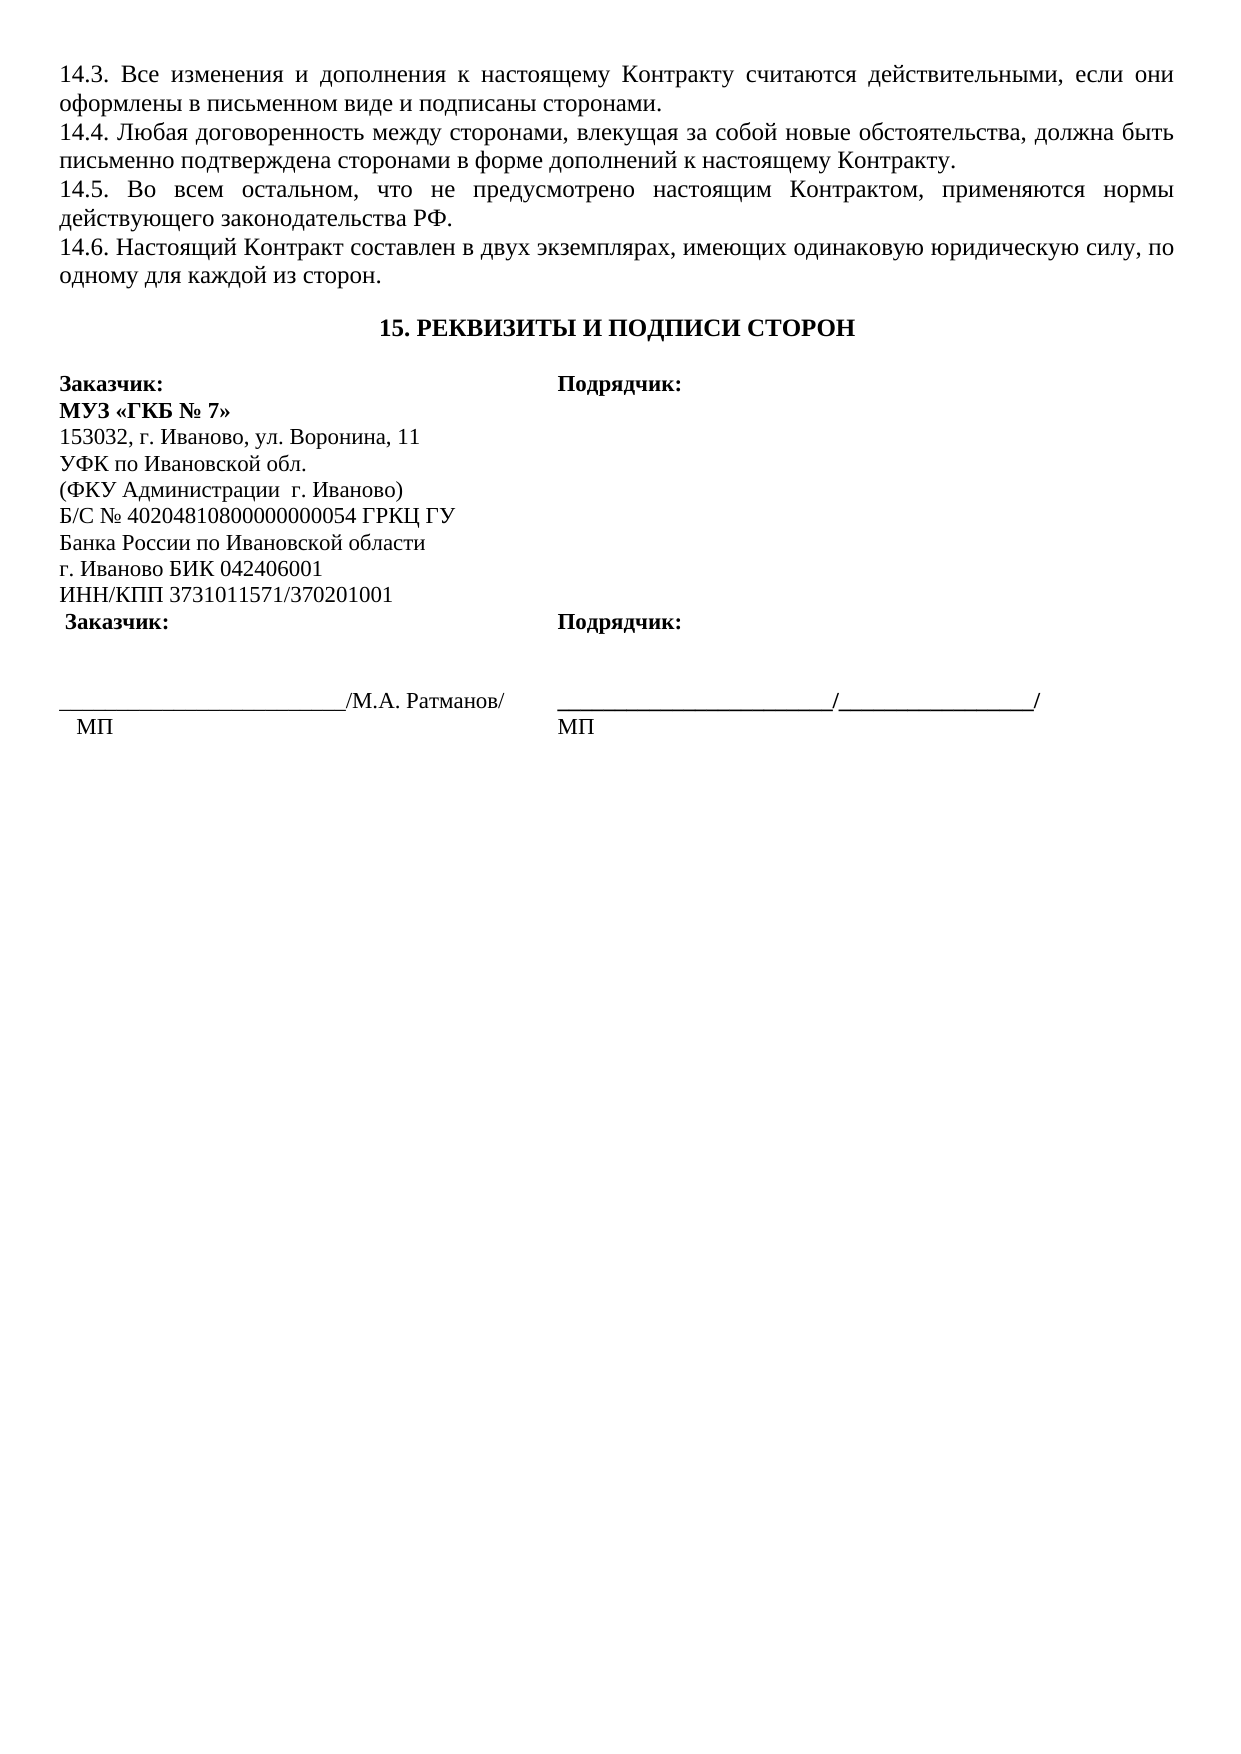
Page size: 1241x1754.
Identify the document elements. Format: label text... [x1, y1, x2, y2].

table_header Заказчик: МУЗ «ГКБ № 7» 153032, г. Иваново, ул. Воронина, 11 УФК по Ивановской обл. (ФКУ Администрации г. Иваново) Б/С № 40204810800000000054 ГРКЦ ГУ Банка России по Ивановской области г. Иваново БИК 042406001 ИНН/КПП 3731011571/370201001 Заказчик: _________________________/М.А. Ратманов/ МП [48, 371, 546, 739]
text 14.6. Настоящий Контракт составлен в двух экземплярах, имеющих одинаковую юридическую силу, по одному для каждой из сторон. [59, 232, 1175, 289]
text 14.3. Все изменения и дополнения к настоящему Контракту считаются действительными, если они оформлены в письменном виде и подписаны сторонами. [59, 59, 1175, 117]
text 14.4. Любая договоренность между сторонами, влекущая за собой новые обстоятельства, должна быть письменно подтверждена сторонами в форме дополнений к настоящему Контракту. [59, 117, 1175, 174]
table_header Подрядчик: Подрядчик: ________________________/_________________/ МП [546, 371, 1057, 739]
text 14.5. Во всем остальном, что не предусмотрено настоящим Контрактом, применяются нормы действующего законодательства РФ. [59, 174, 1175, 232]
text 15. РЕКВИЗИТЫ И ПОДПИСИ СТОРОН [59, 313, 1175, 342]
